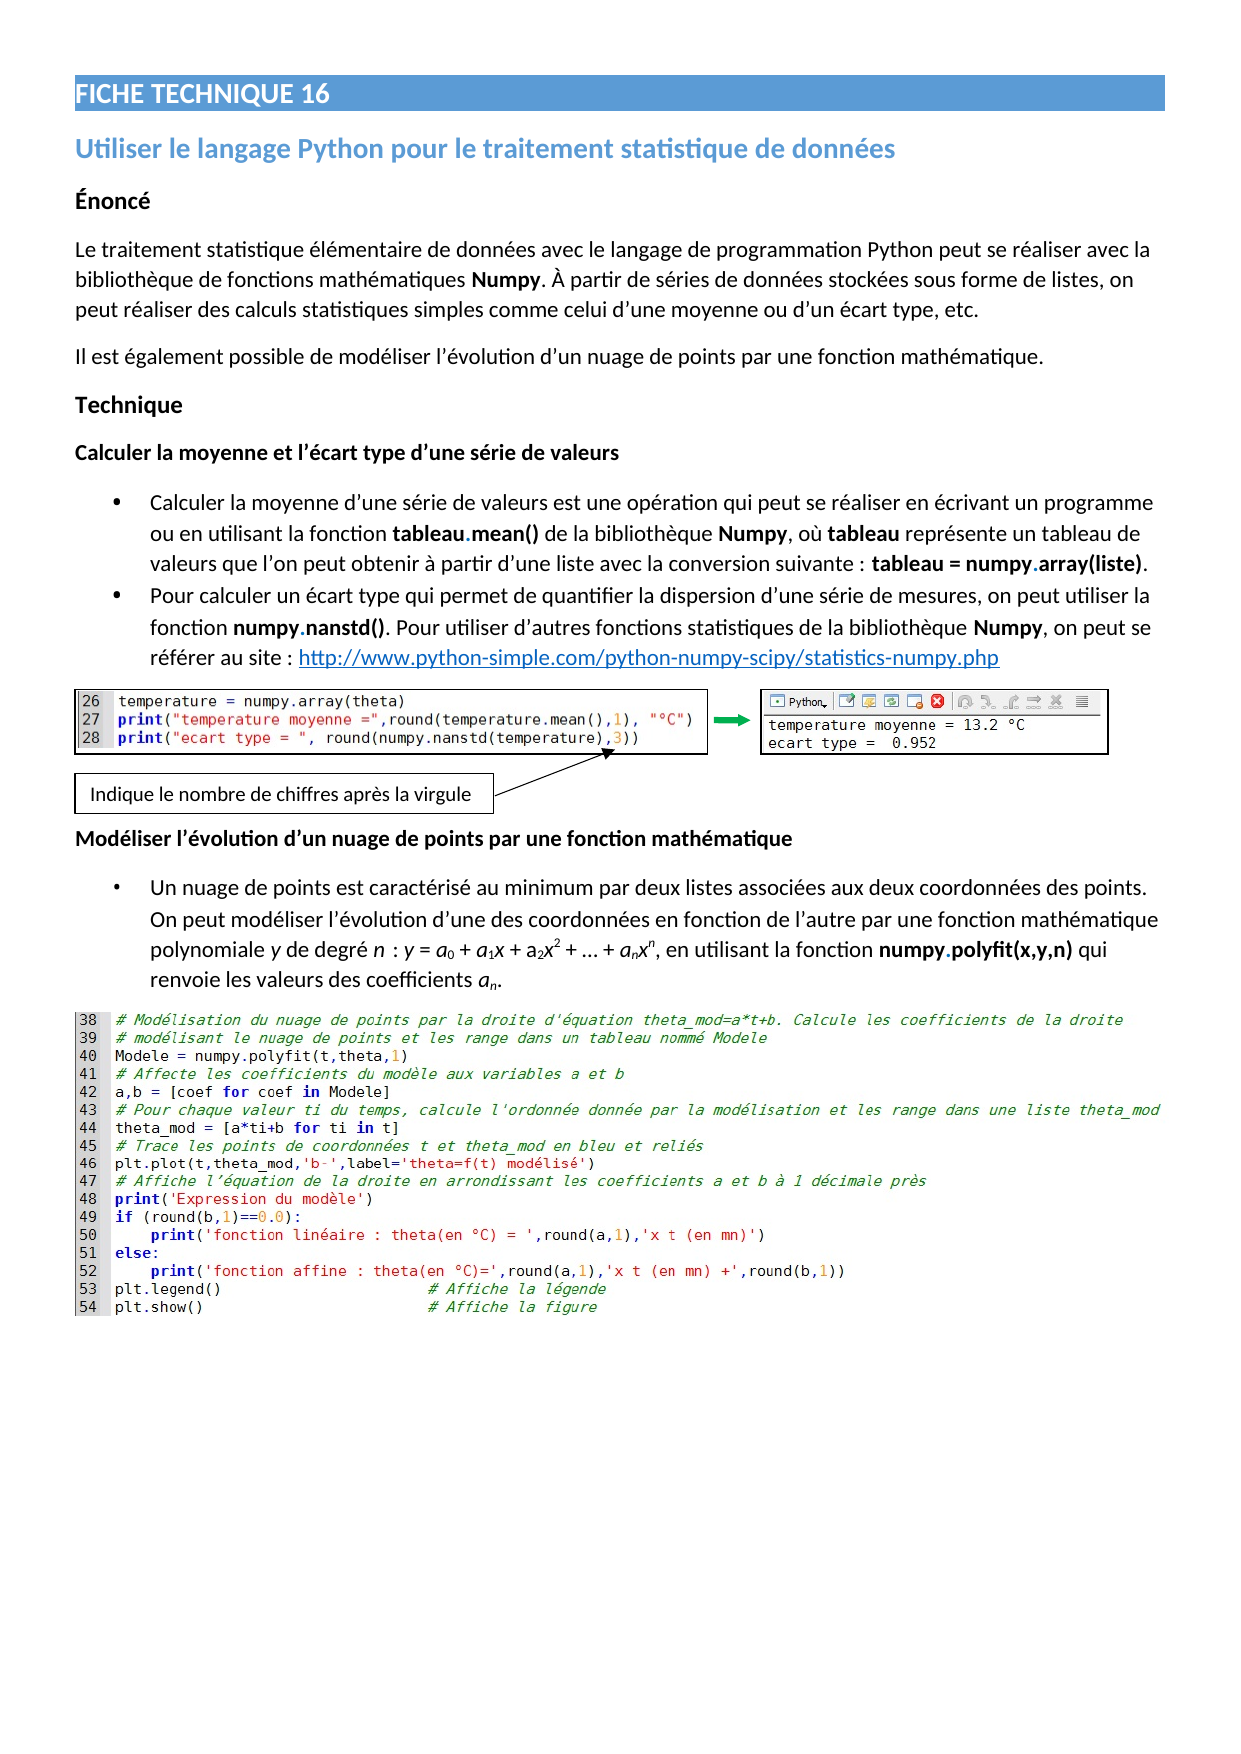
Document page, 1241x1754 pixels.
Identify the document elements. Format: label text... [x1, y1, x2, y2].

list Pour calculer un écart type qui permet de quantifier la dispersion d’une série de mesures, on peut utiliser la fonction numpy.nanstd(). Pour utiliser d’autres fonctions statistiques de la bibliothèque Numpy, on peut se référer au site : http://www.python-simple.com/python-numpy-scipy/statistics-numpy.php [112, 579, 1165, 671]
text Il est également possible de modéliser l’évolution d’un nuage de points par une fonction mathématique. [75, 342, 1165, 370]
text Calculer la moyenne et l’écart type d’une série de valeurs [75, 438, 1165, 467]
picture [763, 691, 1101, 753]
text Énoncé [75, 185, 1165, 216]
text Utiliser le langage Python pour le traitement statistique de données [75, 130, 1165, 166]
picture [75, 1012, 1169, 1316]
text Modéliser l’évolution d’un nuage de points par une fonction mathématique [75, 824, 1165, 852]
text FICHE TECHNIQUE 16 [75, 75, 1165, 111]
picture [77, 691, 694, 748]
text Technique [75, 389, 1165, 419]
text Le traitement statistique élémentaire de données avec le langage de programmation Python peut se réaliser avec la bibliothèque de fonctions mathématiques Numpy. À partir de séries de données stockées sous forme de listes, on peut réaliser des calculs statistiques simples comme celui d’une moyenne ou d’un écart type, etc. [75, 235, 1165, 323]
list Calculer la moyenne d’une série de valeurs est une opération qui peut se réaliser en écrivant un programme ou en utilisant la fonction tableau.mean() de la bibliothèque Numpy, où tableau représente un tableau de valeurs que l’on peut obtenir à partir d’une liste avec la conversion suivante : tableau = numpy.array(liste). [112, 485, 1165, 577]
list Un nuage de points est caractérisé au minimum par deux listes associées aux deux coordonnées des points. On peut modéliser l’évolution d’une des coordonnées en fonction de l’autre par une fonction mathématique polynomiale y de degré n : y = a0 + a1x + a2x2 + … + anxn, en utilisant la fonction numpy.polyfit(x,y,n) qui renvoie les valeurs des coefficients an. [112, 871, 1165, 993]
